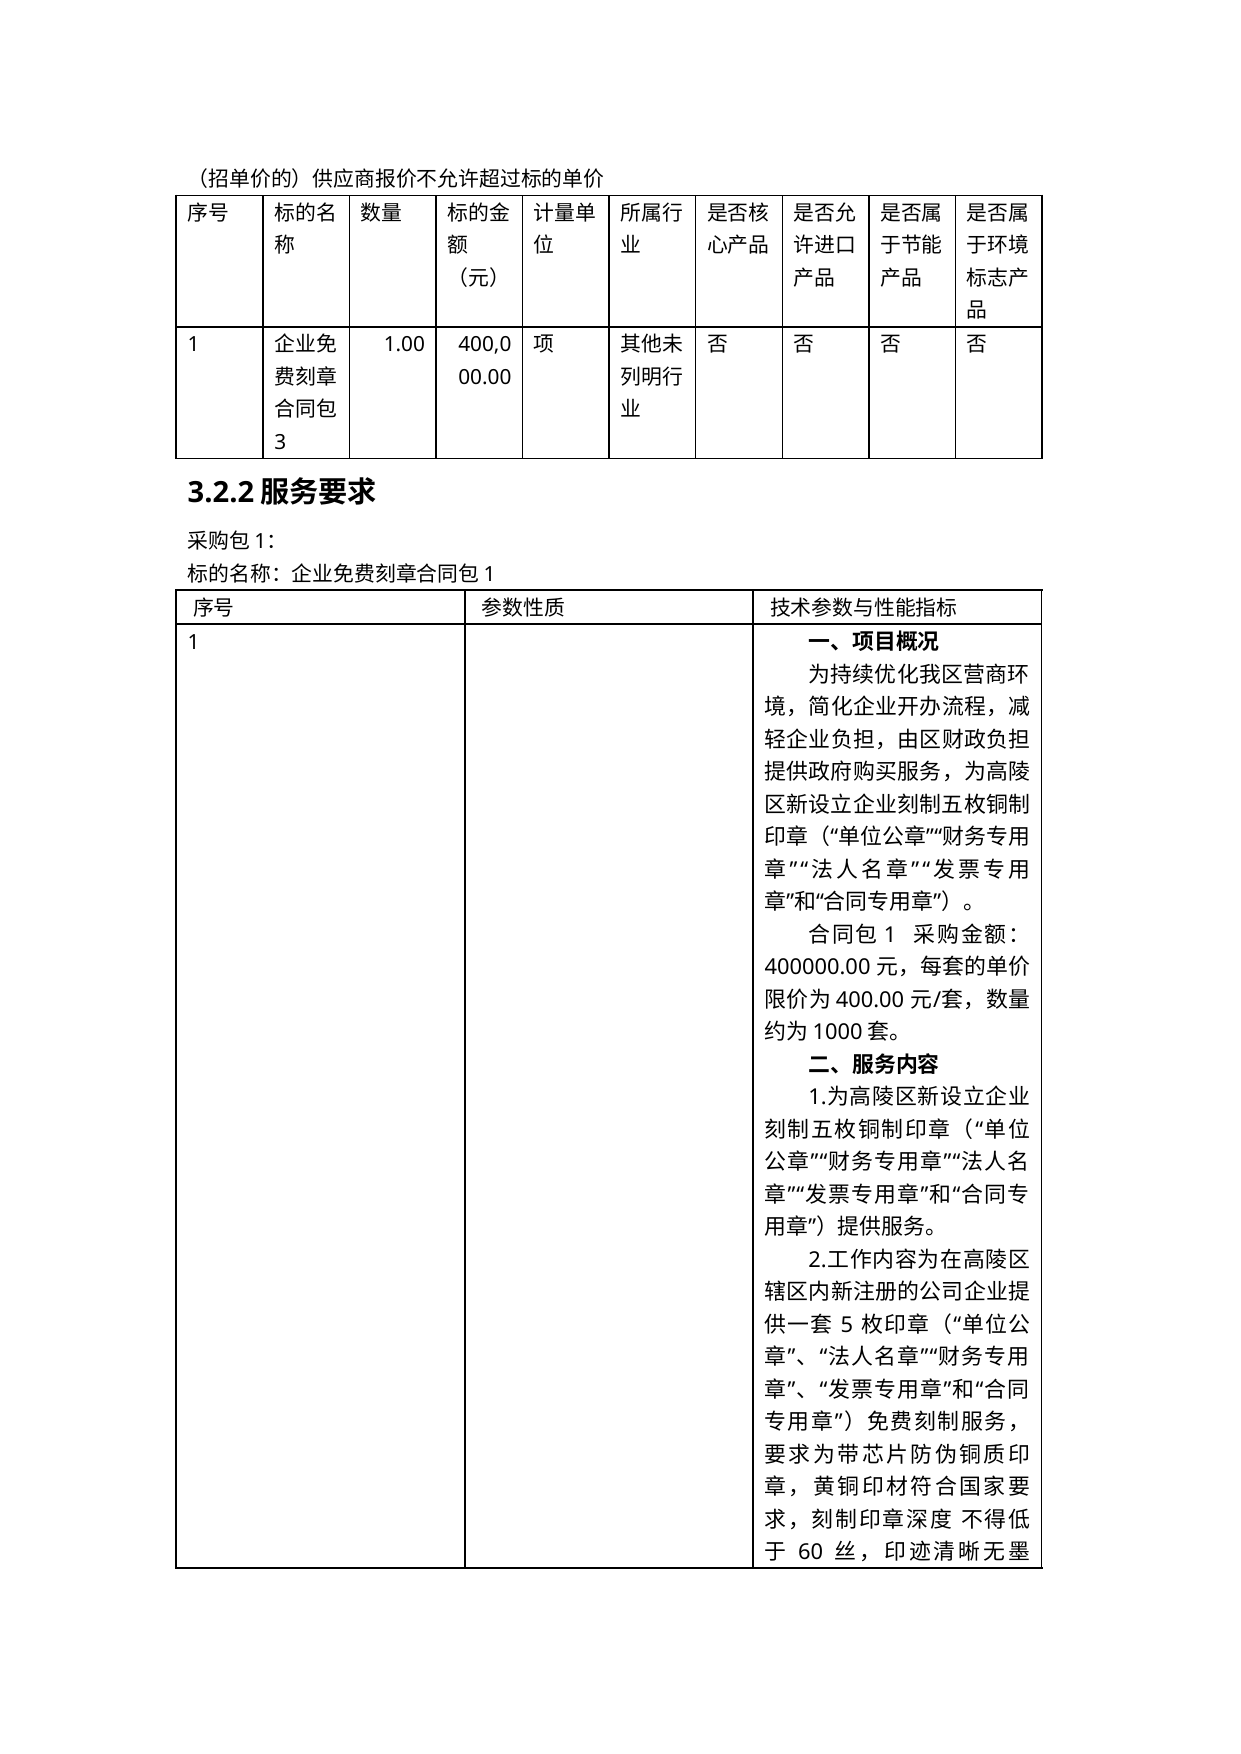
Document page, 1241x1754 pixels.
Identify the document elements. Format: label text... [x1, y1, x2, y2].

table_header 技术参数与性能指标 [754, 591, 1041, 623]
table_header 是否属于节能产品 [870, 196, 955, 326]
table_cell 1 [177, 328, 262, 458]
table_header 标的金额 （元） [437, 196, 522, 326]
table_header 是否属于环境标志产品 [956, 196, 1041, 326]
text 采购包1： [187, 524, 1053, 557]
table_header 是否核心产品 [696, 196, 782, 326]
table_cell 否 [870, 328, 955, 458]
table_header 序号 [177, 196, 262, 326]
table_cell 项 [523, 328, 608, 458]
table_cell 1 [177, 625, 464, 1567]
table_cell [754, 625, 1041, 1567]
table_cell 否 [696, 328, 782, 458]
table_header 所属行业 [610, 196, 695, 326]
table_cell 其他未列明行业 [610, 328, 695, 458]
table_header 参数性质 [466, 591, 752, 623]
text （招单价的）供应商报价不允许超过标的单价 [187, 162, 1053, 194]
table_header 数量 [350, 196, 435, 326]
table_header 序号 [177, 591, 464, 623]
table_header 是否允许进口产品 [783, 196, 868, 326]
table_cell [466, 625, 752, 1567]
table_cell 否 [783, 328, 868, 458]
table_header 计量单位 [523, 196, 608, 326]
table_cell 企业免费刻章合同包3 [264, 328, 349, 458]
table_cell 1.00 [350, 328, 435, 458]
table_header 标的名称 [264, 196, 349, 326]
table_cell 否 [956, 328, 1041, 458]
text 3.2.2服务要求 [187, 459, 1053, 524]
text 标的名称：企业免费刻章合同包1 [187, 557, 1053, 589]
table_cell 400,000.00 [437, 328, 522, 458]
